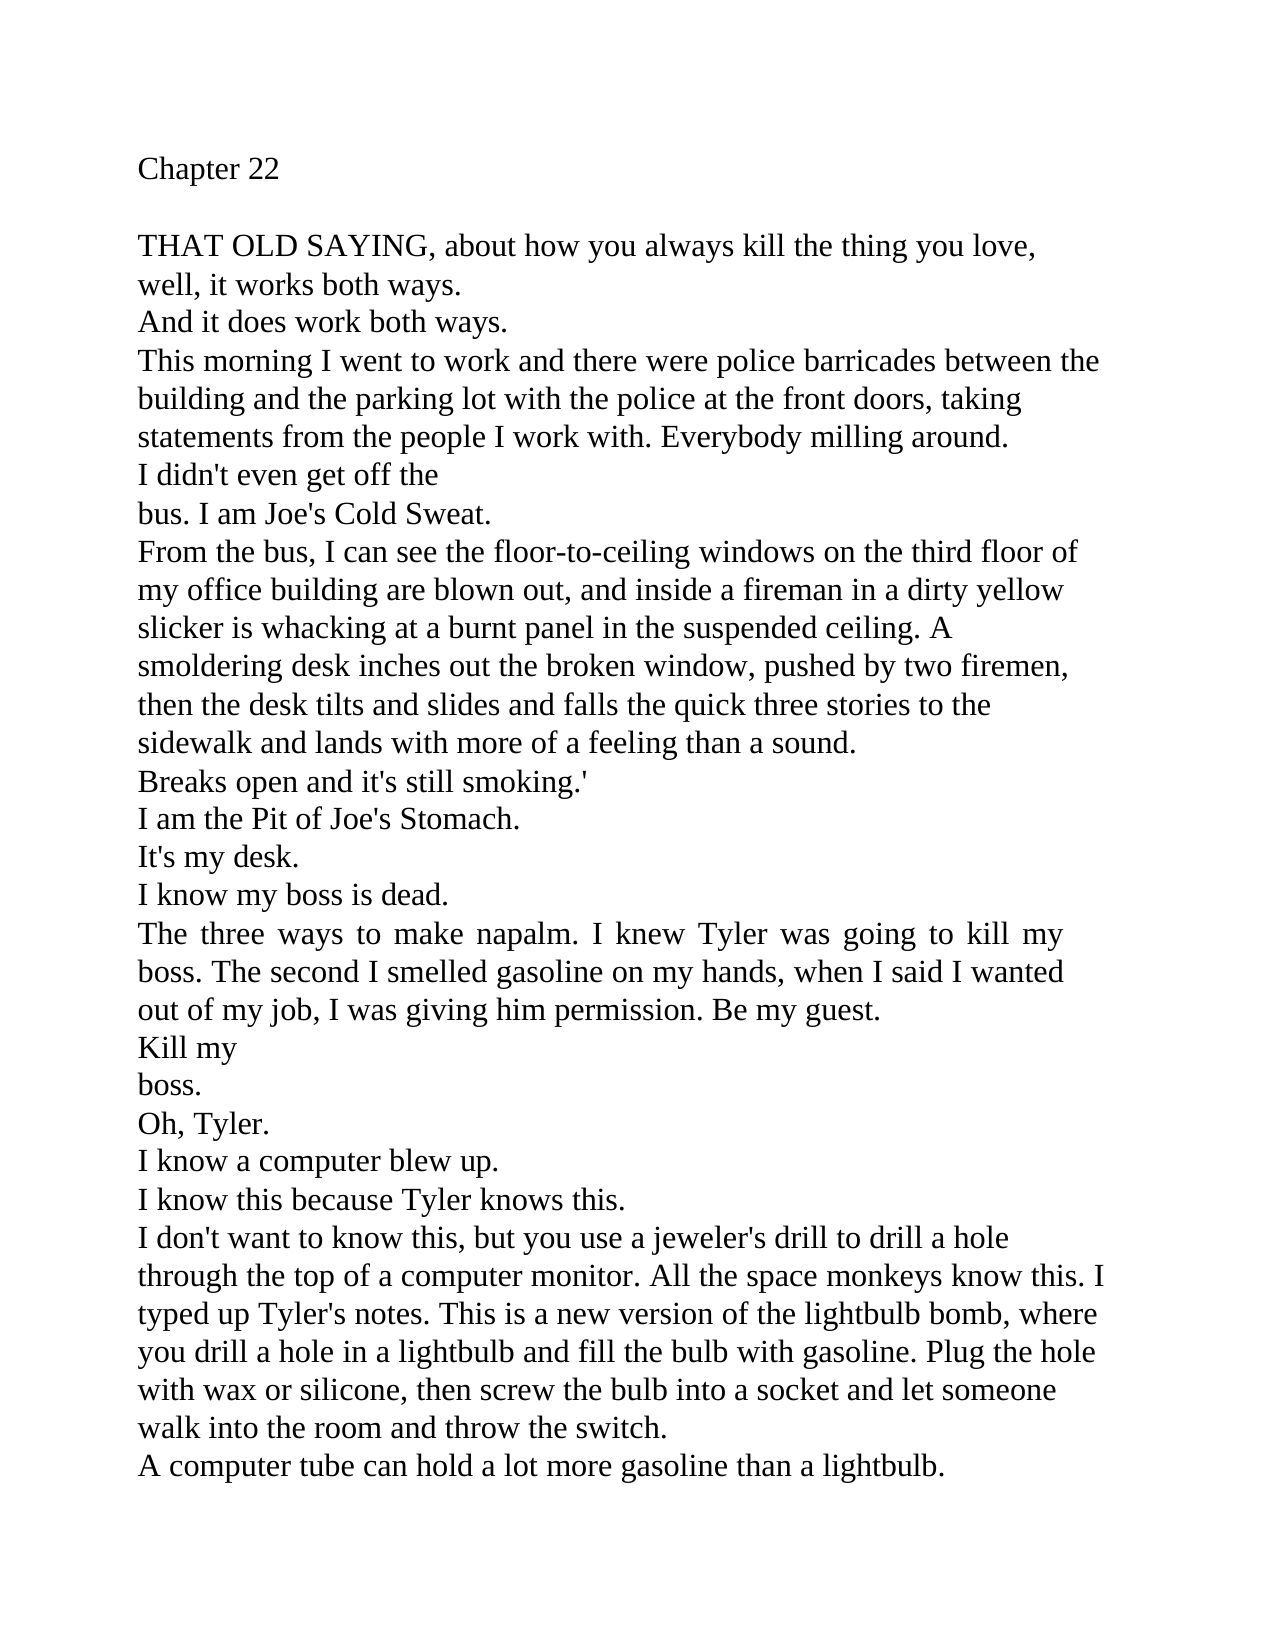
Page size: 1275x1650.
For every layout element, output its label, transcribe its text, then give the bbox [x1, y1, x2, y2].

text Breaks open and it's still smoking.' I am the Pit of Joe's Stomach. [137, 762, 590, 836]
text I didn't even get off the bus. I am Joe's Cold Sweat. [137, 456, 499, 532]
text I know a computer blew up. [137, 1143, 1119, 1179]
text I know this because Tyler knows this. [137, 1181, 1119, 1218]
text A computer tube can hold a lot more gasoline than a lightbulb. [137, 1447, 1119, 1483]
text I don't want to know this, but you use a jeweler's drill to drill a hole through the top of a computer monitor. All the space monkeys know this. I typed up Tyler's notes. This is a new version of the lightbulb bomb, where you drill a hole in a lightbulb and fill the bulb with gasoline. Plug the hole with wax or silicone, then screw the bulb into a socket and let someone walk into the room and throw the switch. [137, 1218, 1105, 1446]
text I know my boss is dead. [137, 875, 1119, 912]
text Kill my boss. [137, 1029, 309, 1103]
text my office building are blown out, and inside a fireman in a dirty yellow slicker is whacking at a burnt panel in the suspended ceiling. A smoldering desk inches out the broken window, pushed by two firemen, then the desk tilts and slides and falls the quick three stories to the sidewalk and lands with more of a feeling than a sound. [137, 570, 1095, 760]
text THAT OLD SAYING, about how you always kill the thing you love, well, it works both ways. [137, 226, 1066, 302]
text And it does work both ways. [137, 304, 1119, 339]
text Chapter 22 [137, 149, 1119, 187]
text From the bus, I can see the floor-to-ceiling windows on the third floor of [137, 533, 1119, 569]
text This morning I went to work and there were police barricades between the building and the parking lot with the police at the front doors, taking statements from the people I work with. Everybody milling around. [137, 341, 1119, 455]
text Oh, Tyler. [137, 1104, 309, 1141]
text The three ways to make napalm. I knew Tyler was going to kill my boss. The second I smelled gasoline on my hands, when I said I wanted out of my job, I was giving him permission. Be my guest. [137, 914, 1064, 1028]
text It's my desk. [137, 838, 1119, 875]
